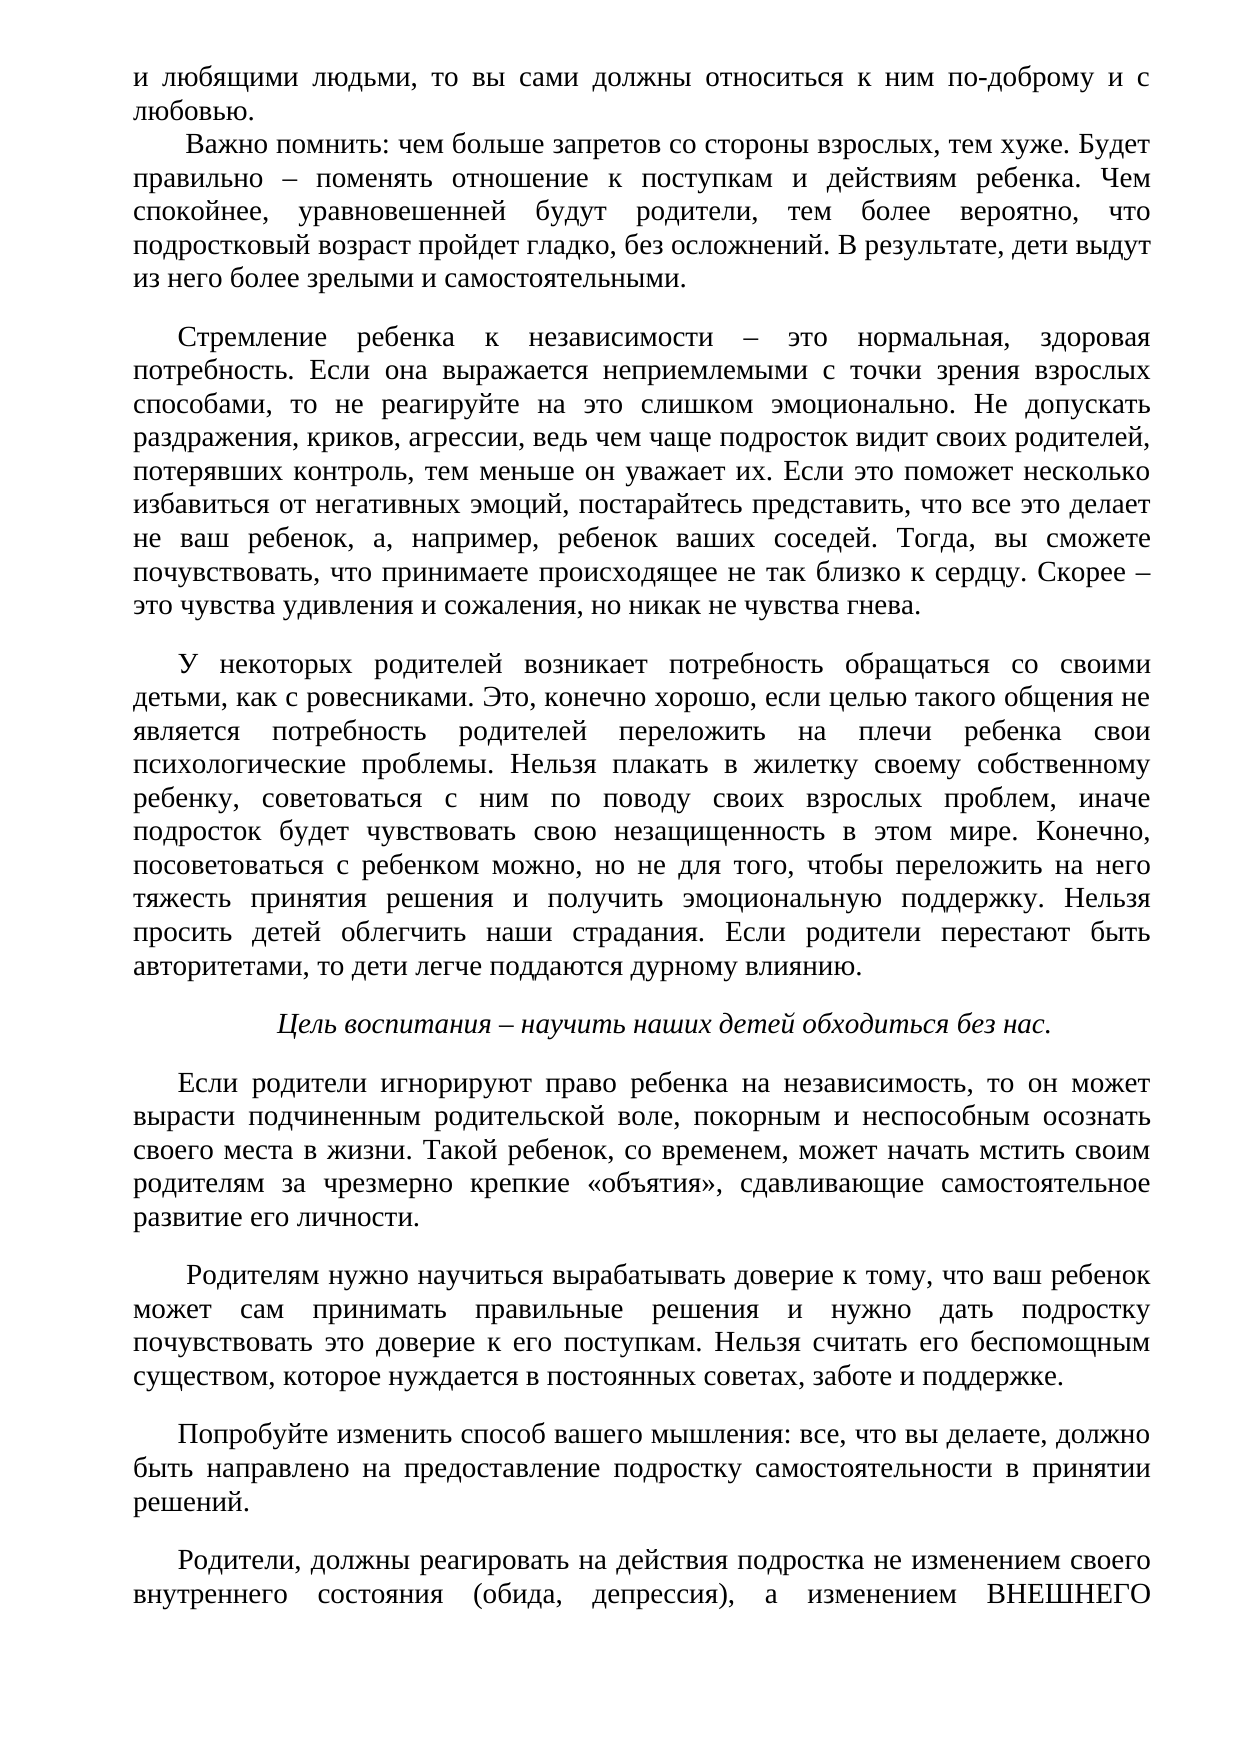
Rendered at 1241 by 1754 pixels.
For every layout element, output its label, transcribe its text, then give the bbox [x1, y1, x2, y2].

text Важно помнить: чем больше запретов со стороны взрослых, тем хуже. Будет правильно – поменять отношение к поступкам и действиям ребенка. Чем спокойнее, уравновешенней будут родители, тем более вероятно, что подростковый возраст пройдет гладко, без осложнений. В результате, дети выдут из него более зрелыми и самостоятельными. [133, 126, 1152, 294]
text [133, 59, 1152, 126]
text Цель воспитания – научить наших детей обходиться без нас. [133, 1006, 1152, 1040]
text Если родители игнорируют право ребенка на независимость, то он может вырасти подчиненным родительской воле, покорным и неспособным осознать своего места в жизни. Такой ребенок, со временем, может начать мстить своим родителям за чрезмерно крепкие «объятия», сдавливающие самостоятельное развитие его личности. [133, 1065, 1152, 1232]
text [133, 1542, 1152, 1609]
text У некоторых родителей возникает потребность обращаться со своими детьми, как с ровесниками. Это, конечно хорошо, если целью такого общения не является потребность родителей переложить на плечи ребенка свои психологические проблемы. Нельзя плакать в жилетку своему собственному ребенку, советоваться с ним по поводу своих взрослых проблем, иначе подросток будет чувствовать свою незащищенность в этом мире. Конечно, посоветоваться с ребенком можно, но не для того, чтобы переложить на него тяжесть принятия решения и получить эмоциональную поддержку. Нельзя просить детей облегчить наши страдания. Если родители перестают быть авторитетами, то дети легче поддаются дурному влиянию. [133, 646, 1152, 981]
text Попробуйте изменить способ вашего мышления: все, что вы делаете, должно быть направлено на предоставление подростку самостоятельности в принятии решений. [133, 1417, 1152, 1517]
text Родителям нужно научиться вырабатывать доверие к тому, что ваш ребенок может сам принимать правильные решения и нужно дать подростку почувствовать это доверие к его поступкам. Нельзя считать его беспомощным существом, которое нуждается в постоянных советах, заботе и поддержке. [133, 1257, 1152, 1392]
text Стремление ребенка к независимости – это нормальная, здоровая потребность. Если она выражается неприемлемыми с точки зрения взрослых способами, то не реагируйте на это слишком эмоционально. Не допускать раздражения, криков, агрессии, ведь чем чаще подросток видит своих родителей, потерявших контроль, тем меньше он уважает их. Если это поможет несколько избавиться от негативных эмоций, постарайтесь представить, что все это делает не ваш ребенок, а, например, ребенок ваших соседей. Тогда, вы сможете почувствовать, что принимаете происходящее не так близко к сердцу. Скорее – это чувства удивления и сожаления, но никак не чувства гнева. [133, 319, 1152, 621]
